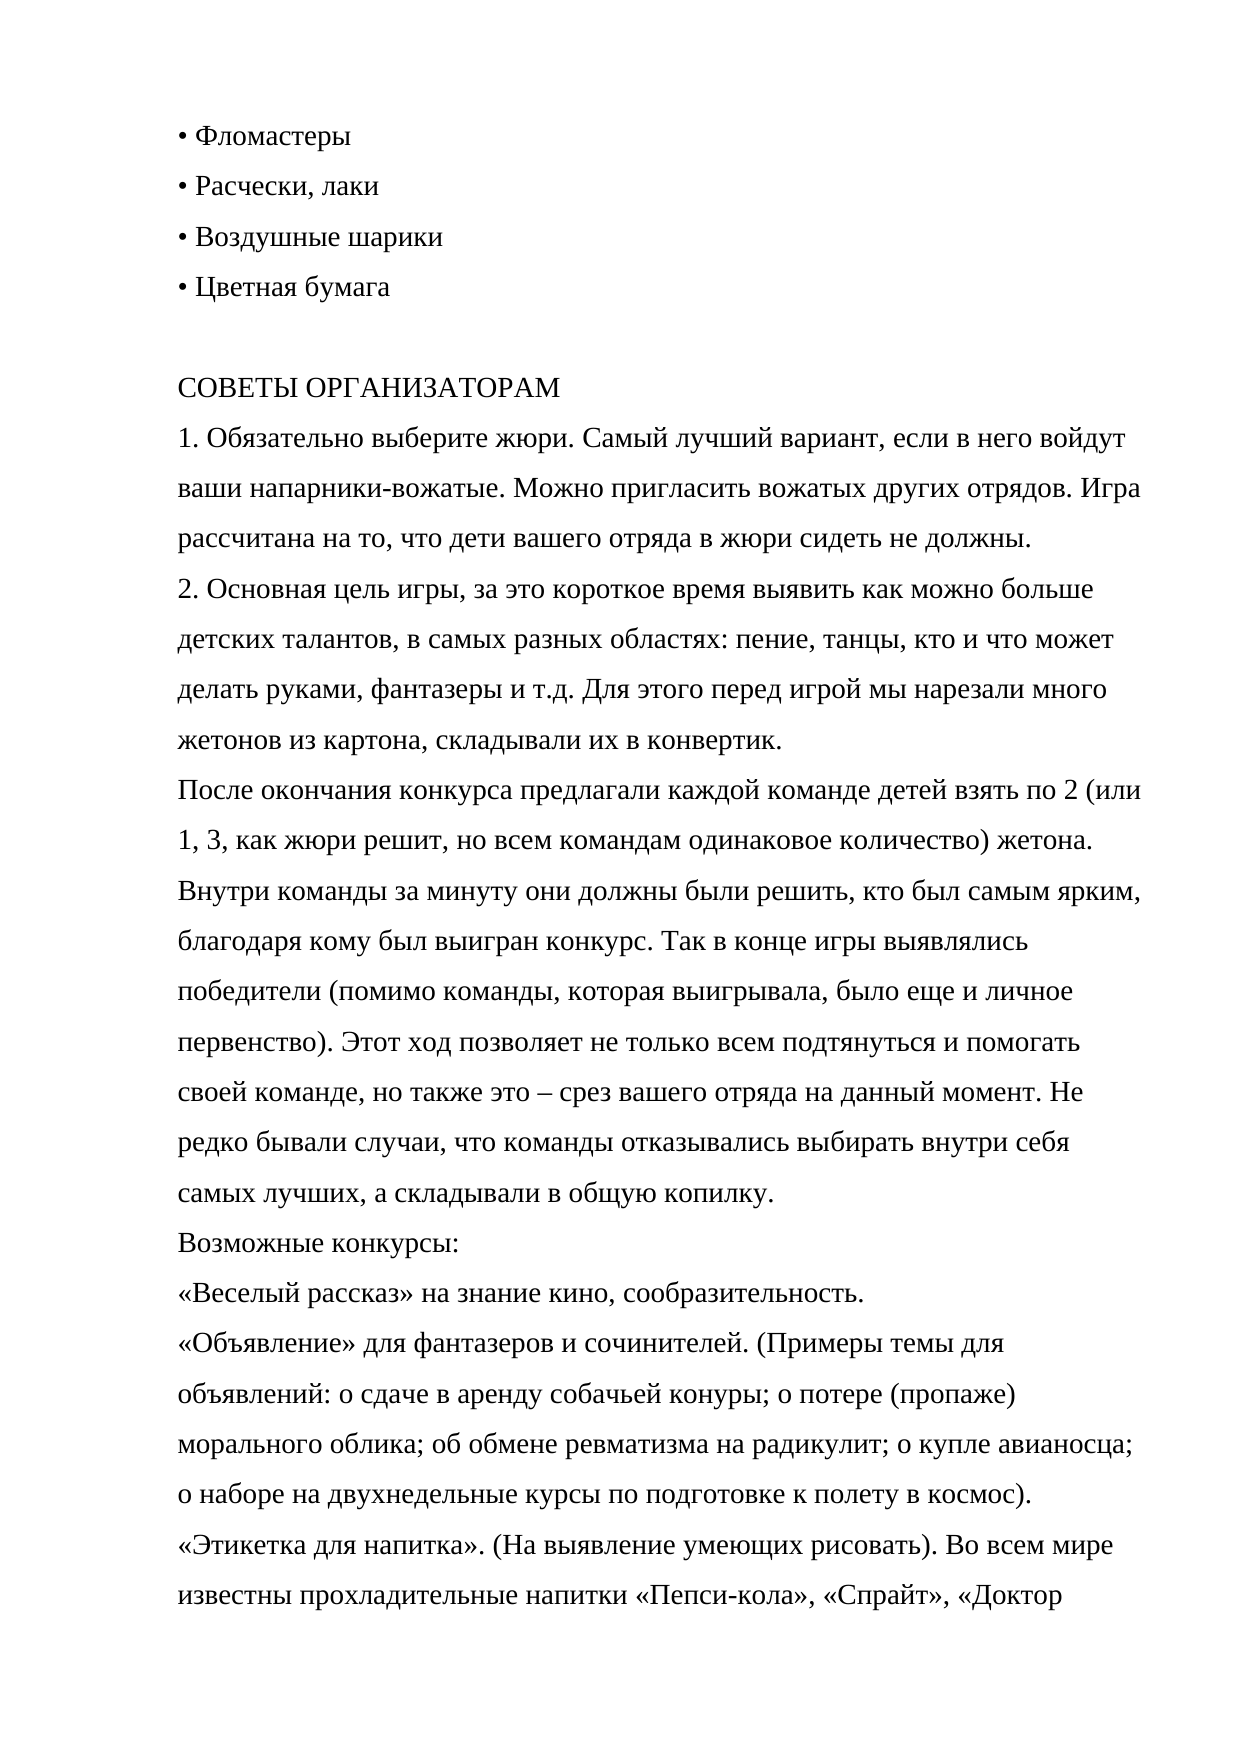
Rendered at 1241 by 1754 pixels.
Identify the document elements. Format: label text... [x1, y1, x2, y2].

text 2. Основная цель игры, за это короткое время выявить как можно больше детских талантов, в самых разных областях: пение, танцы, кто и что может делать руками, фантазеры и т.д. Для этого перед игрой мы нарезали много жетонов из картона, складывали их в конвертик. [177, 571, 1152, 755]
text • Фломастеры [177, 118, 1152, 152]
text • Расчески, лаки [177, 168, 1152, 202]
text После окончания конкурса предлагали каждой команде детей взять по 2 (или 1, 3, как жюри решит, но всем командам одинаковое количество) жетона. Внутри команды за минуту они должны были решить, кто был самым ярким, благодаря кому был выигран конкурс. Так в конце игры выявлялись победители (помимо команды, которая выигрывала, было еще и личное первенство). Этот ход позволяет не только всем подтянуться и помогать своей команде, но также это – срез вашего отряда на данный момент. Не редко бывали случаи, что команды отказывались выбирать внутри себя самых лучших, а складывали в общую копилку. [177, 772, 1152, 1208]
text «Веселый рассказ» на знание кино, сообразительность. [177, 1275, 1152, 1309]
text • Воздушные шарики [177, 219, 1152, 252]
text «Объявление» для фантазеров и сочинителей. (Примеры темы для объявлений: о сдаче в аренду собачьей конуры; о потере (пропаже) морального облика; об обмене ревматизма на радикулит; о купле авианосца; о наборе на двухнедельные курсы по подготовке к полету в космос). [177, 1326, 1152, 1510]
text • Цветная бумага [177, 269, 1152, 303]
text Возможные конкурсы: [177, 1225, 1152, 1258]
text СОВЕТЫ ОРГАНИЗАТОРАМ [177, 319, 1152, 403]
text 1. Обязательно выберите жюри. Самый лучший вариант, если в него войдут ваши напарники-вожатые. Можно пригласить вожатых других отрядов. Игра рассчитана на то, что дети вашего отряда в жюри сидеть не должны. [177, 420, 1152, 554]
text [177, 1527, 1152, 1611]
